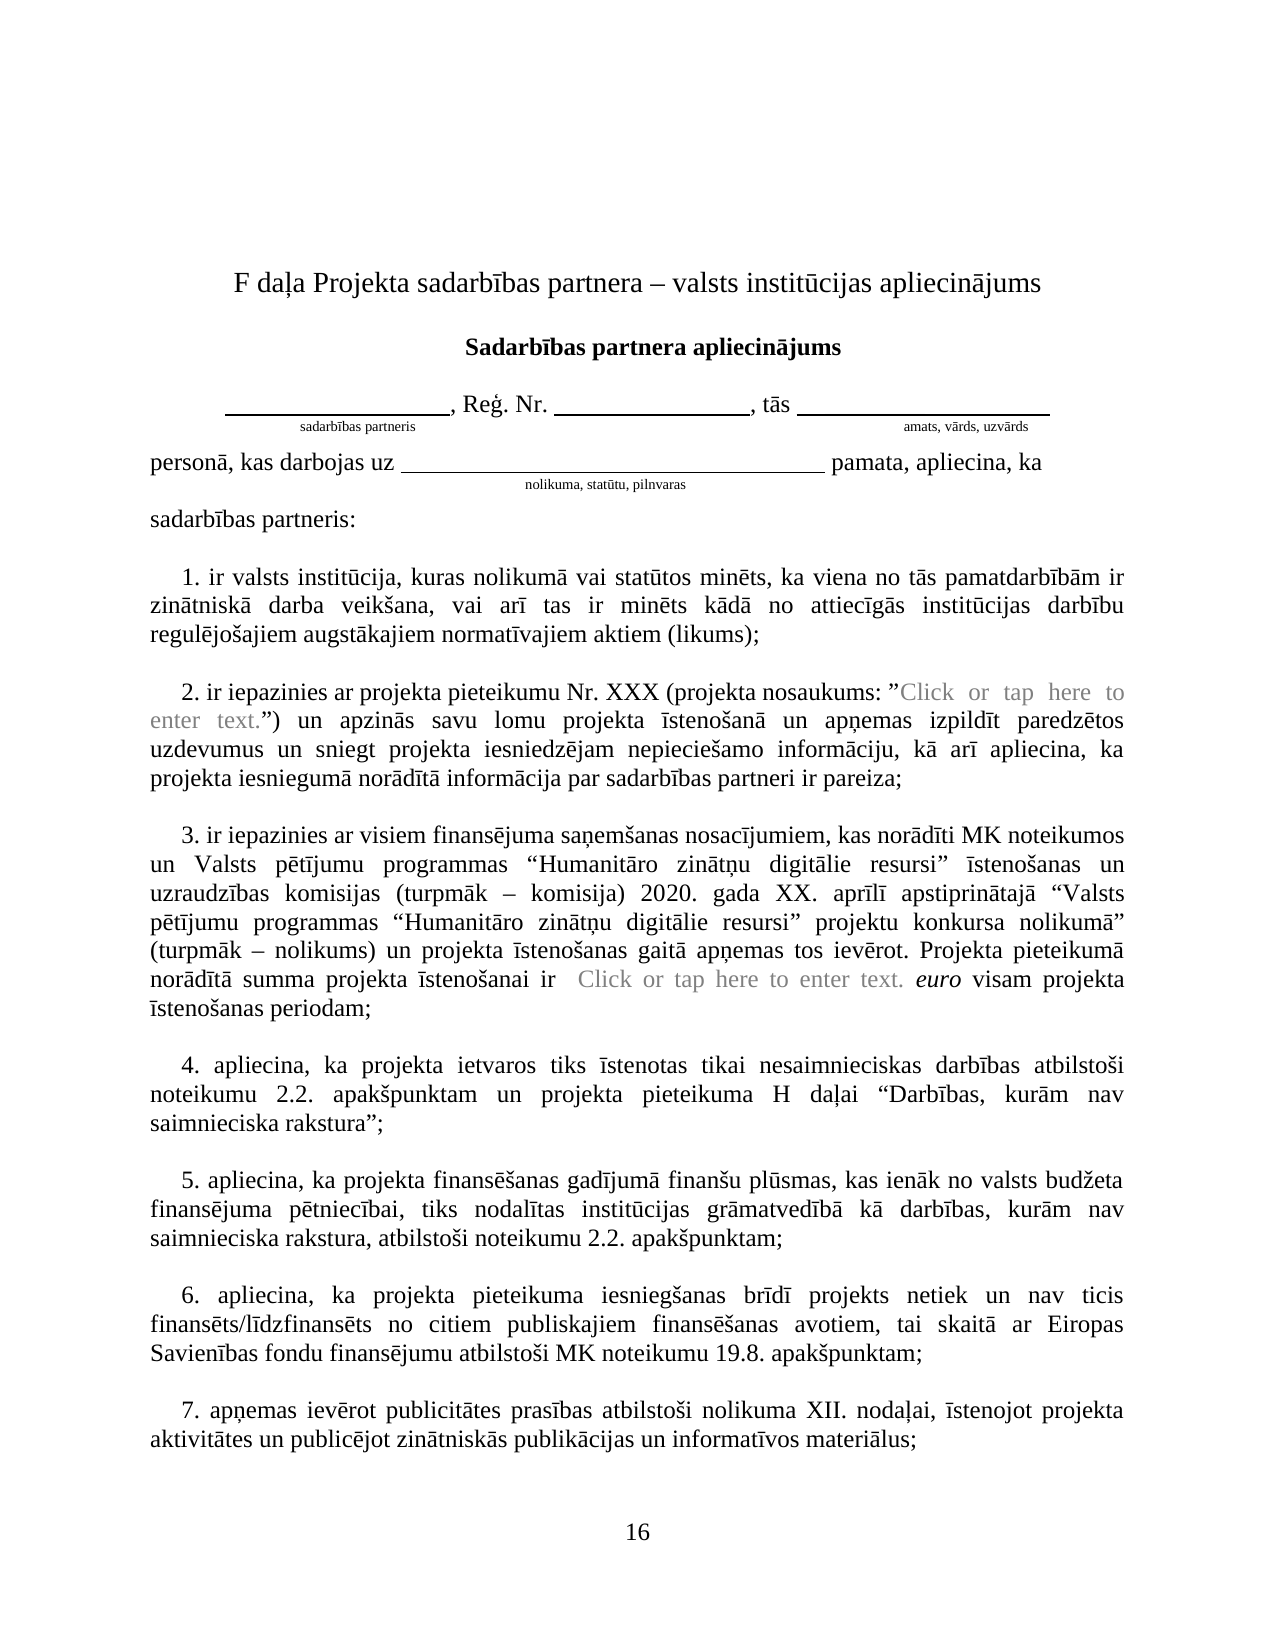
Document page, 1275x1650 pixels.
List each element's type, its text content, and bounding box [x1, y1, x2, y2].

text 4. apliecina, ka projekta ietvaros tiks īstenotas tikai nesaimnieciskas darbības atbilstoši noteikumu 2.2. apakšpunktam un projekta pieteikuma H daļai “Darbības, kurām nav saimnieciska rakstura”; [150, 1051, 1125, 1137]
text sadarbības partneris amats, vārds, uzvārds [150, 418, 1125, 447]
subtitle F daļa Projekta sadarbības partnera – valsts institūcijas apliecinājums [150, 265, 1125, 299]
text 3. ir iepazinies ar visiem finansējuma saņemšanas nosacījumiem, kas norādīti MK noteikumos un Valsts pētījumu programmas “” īstenošanas un uzraudzības komisijas (turpmāk – komisija) 20. gada . apstiprinātajā “Valsts pētījumu programmas “” projektu konkursa nolikumā” (turpmāk – nolikums) un projekta īstenošanas gaitā apņemas tos ievērot. Projekta pieteikumā norādītā summa projekta īstenošanai ir euro visam projekta īstenošanas periodam; [150, 821, 1125, 1022]
text nolikuma, statūtu, pilnvaras [450, 476, 1125, 504]
text , Reģ. Nr. , tās ________ [150, 389, 1125, 418]
text sadarbības partneris: [150, 504, 1125, 533]
text 5. apliecina, ka projekta finansēšanas gadījumā finanšu plūsmas, kas ienāk no valsts budžeta finansējuma pētniecībai, tiks nodalītas institūcijas grāmatvedībā kā darbības, kurām nav saimnieciska rakstura, atbilstoši noteikumu 2.2. apakšpunktam; [150, 1166, 1125, 1252]
text Sadarbības partnera apliecinājums [150, 332, 1125, 361]
text 7. apņemas ievērot publicitātes prasības atbilstoši nolikuma XII. nodaļai, īstenojot projekta aktivitātes un publicējot zinātniskās publikācijas un informatīvos materiālus; [150, 1396, 1125, 1453]
text 2. ir iepazinies ar projekta pieteikumu Nr. (projekta nosaukums: ” ”) un apzinās savu lomu projekta īstenošanā un apņemas izpildīt paredzētos uzdevumus un sniegt projekta iesniedzējam nepieciešamo informāciju, kā arī apliecina, ka projekta iesniegumā norādītā informācija par sadarbības partneri ir pareiza; [150, 677, 1125, 792]
text 6. apliecina, ka projekta pieteikuma iesniegšanas brīdī projekts netiek un nav ticis finansēts/līdzfinansēts no citiem publiskajiem finansēšanas avotiem, tai skaitā ar Eiropas Savienības fondu finansējumu atbilstoši MK noteikumu 19.8. apakšpunktam; [150, 1281, 1125, 1367]
text personā, kas darbojas uz pamata, apliecina, ka [150, 447, 1125, 476]
text 1. ir valsts institūcija, kuras nolikumā vai statūtos minēts, ka viena no tās pamatdarbībām ir zinātniskā darba veikšana, vai arī tas ir minēts kādā no attiecīgās institūcijas darbību regulējošajiem augstākajiem normatīvajiem aktiem (likums); [150, 562, 1125, 648]
